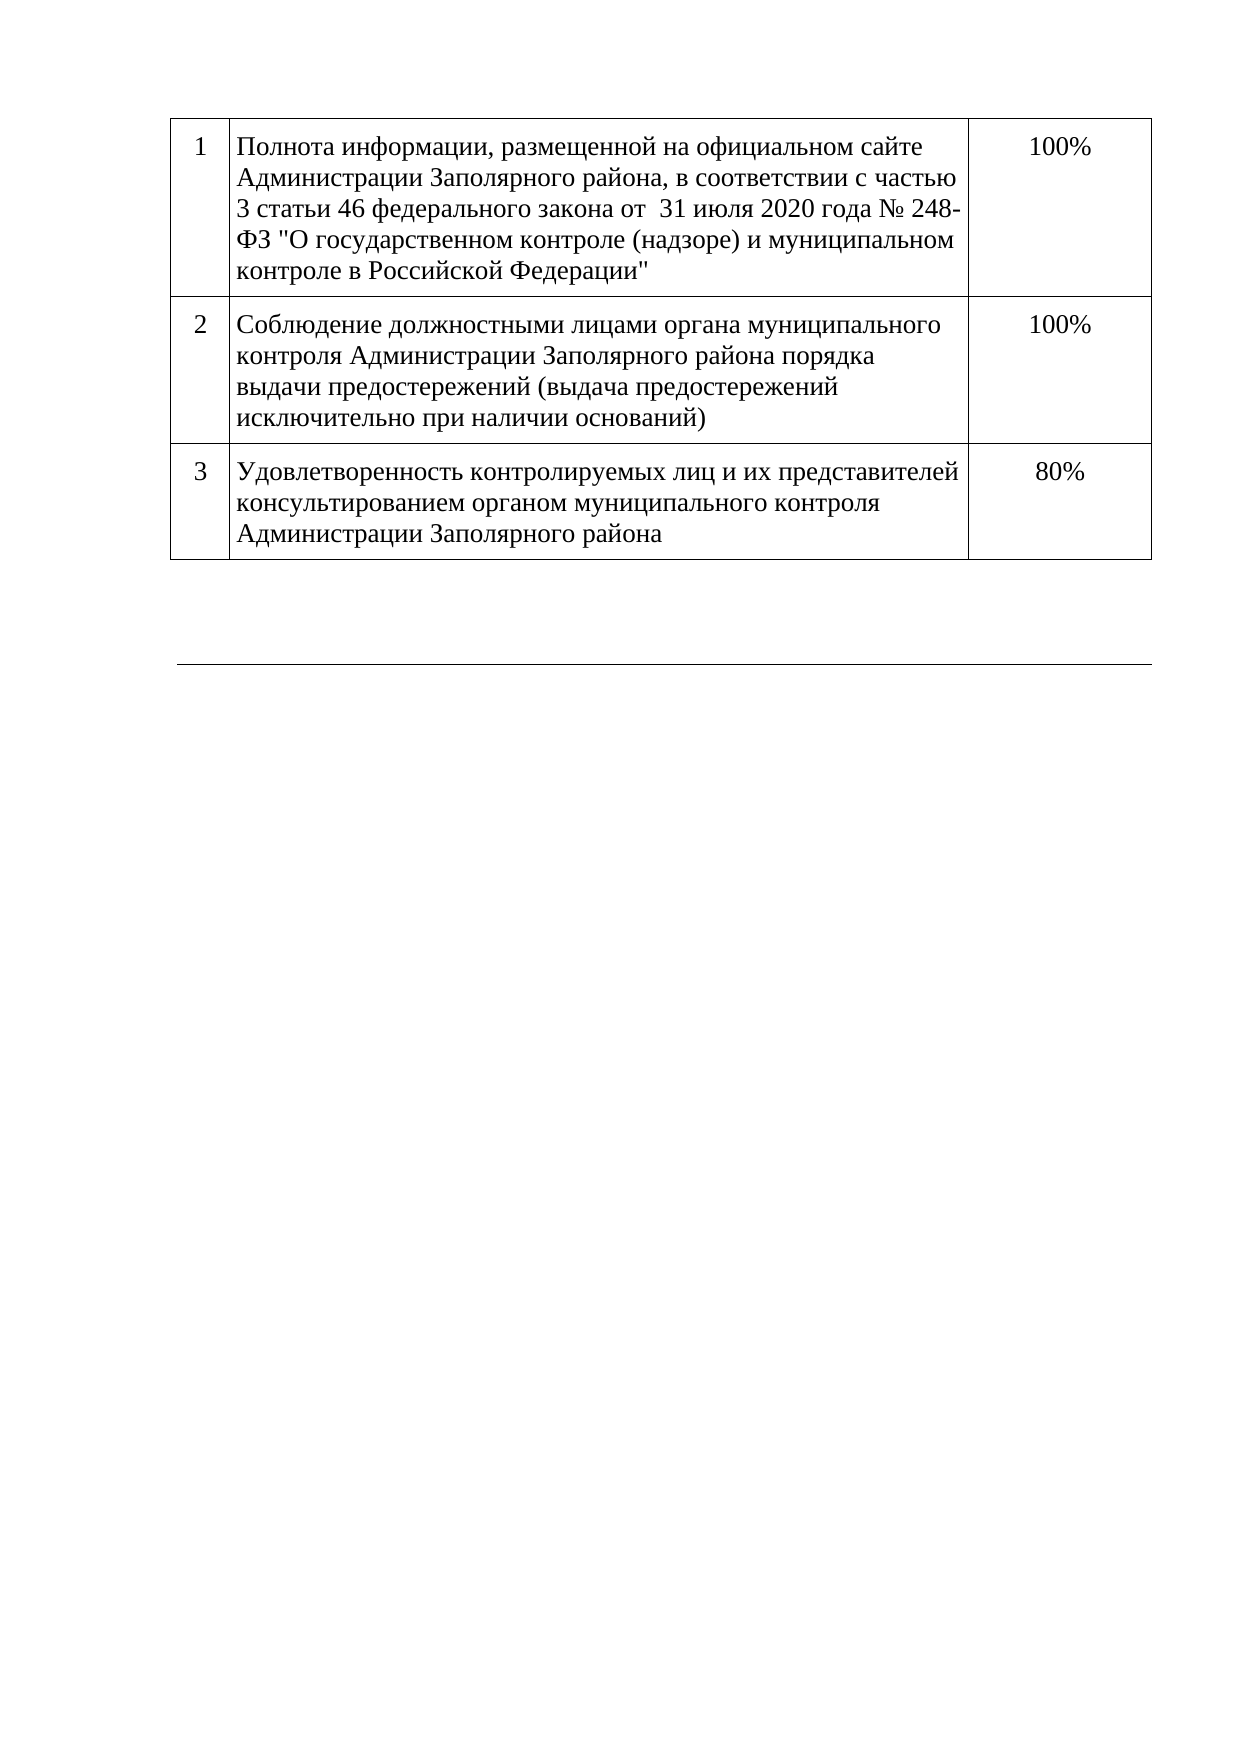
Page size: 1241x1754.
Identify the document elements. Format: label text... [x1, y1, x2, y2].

table_cell 80% [969, 444, 1151, 559]
table_cell Полнота информации, размещенной на официальном сайте Администрации Заполярного района, в соответствии с частью 3 статьи 46 федерального закона от 31 июля 2020 года № 248-ФЗ "О государственном контроле (надзоре) и муниципальном контроле в Российской Федерации" [230, 119, 968, 296]
table_cell 2 [171, 297, 229, 443]
table_cell 1 [171, 119, 229, 296]
table_cell 100% [969, 297, 1151, 443]
table_cell Удовлетворенность контролируемых лиц и их представителей консультированием органом муниципального контроля Администрации Заполярного района [230, 444, 968, 559]
table_cell Соблюдение должностными лицами органа муниципального контроля Администрации Заполярного района порядка выдачи предостережений (выдача предостережений исключительно при наличии оснований) [230, 297, 968, 443]
table_cell 3 [171, 444, 229, 559]
table_cell 100% [969, 119, 1151, 296]
